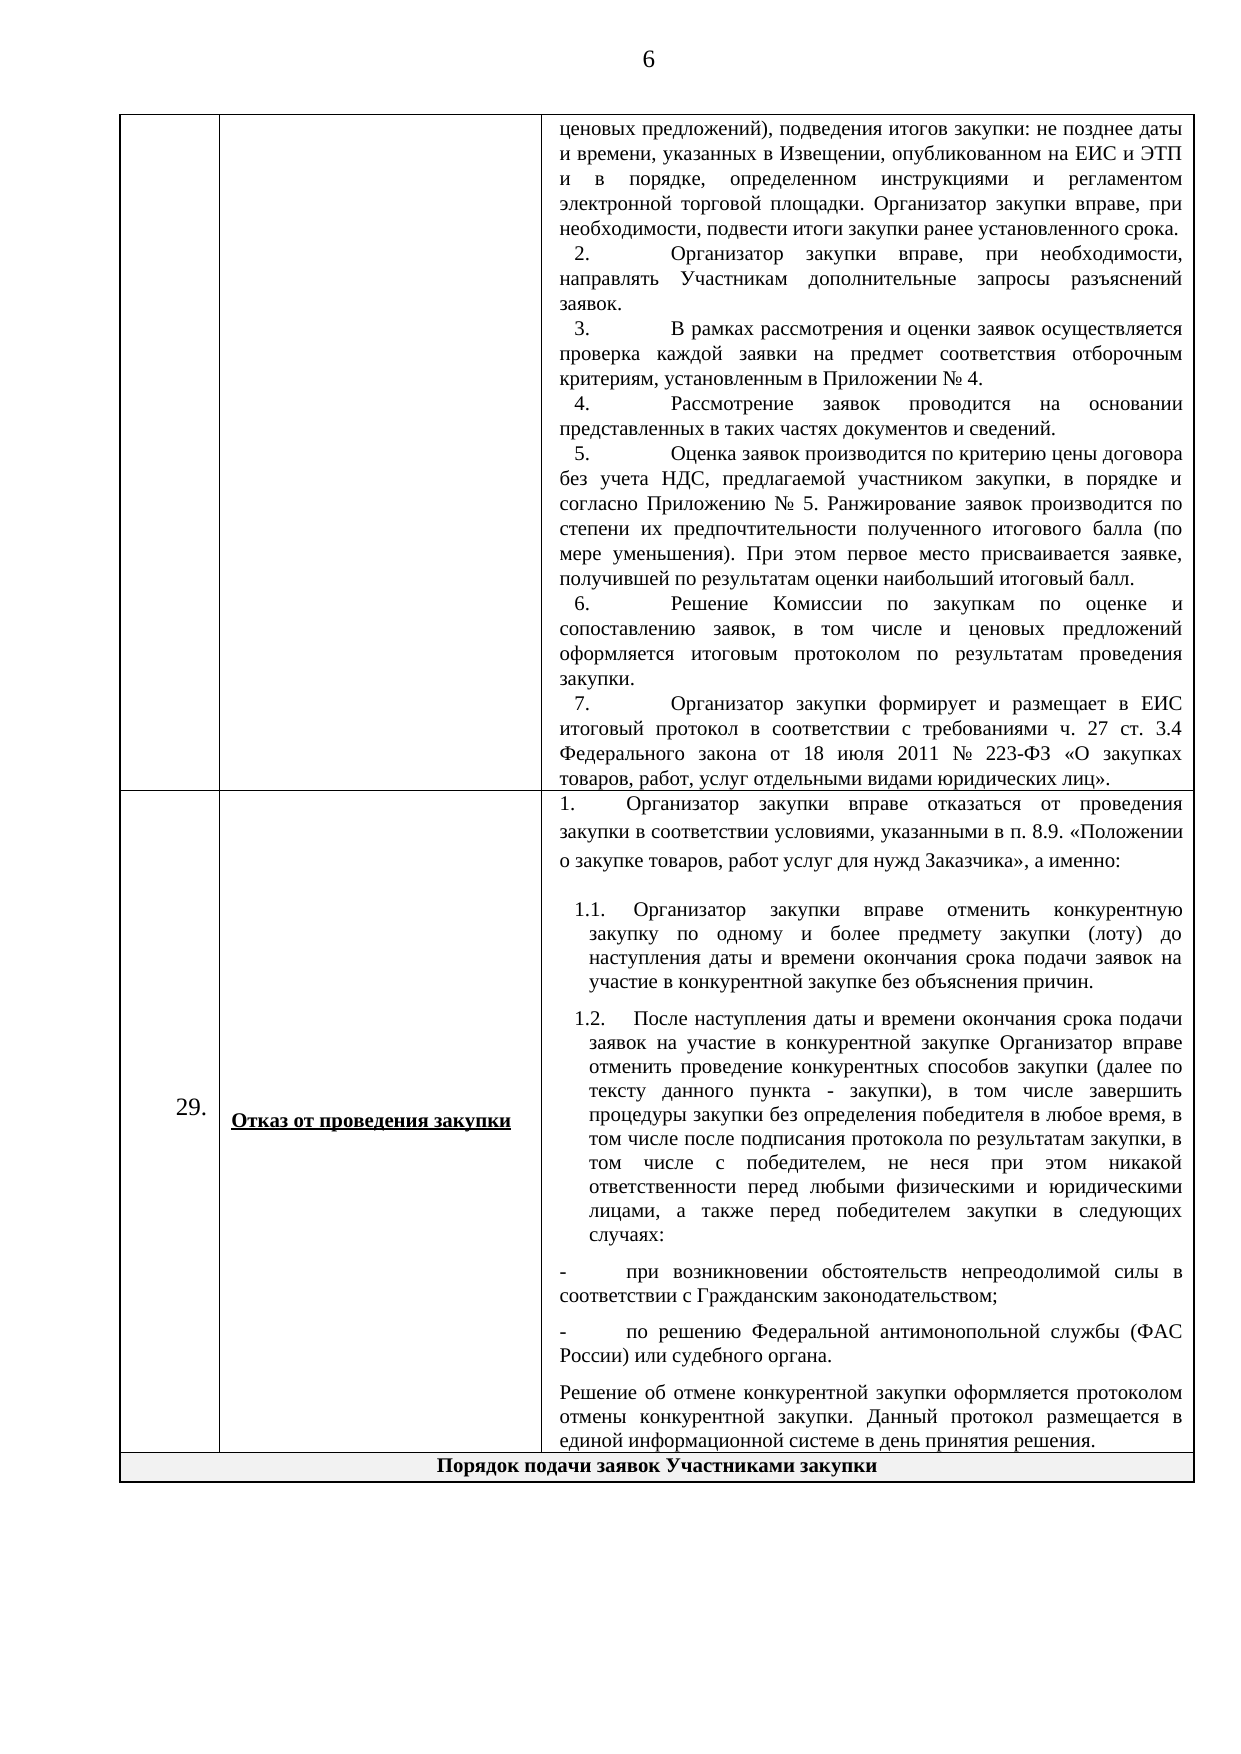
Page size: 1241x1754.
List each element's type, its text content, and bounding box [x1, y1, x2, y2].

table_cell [220, 115, 541, 790]
table_cell Организатор закупки вправе отказаться от проведения закупки в соответствии условиями, указанными в п. 8.9. «Положении о закупке товаров, работ услуг для нужд Заказчика», а именно: Организатор закупки вправе отменить конкурентную закупку по одному и более предмету закупки (лоту) до наступления даты и времени окончания срока подачи заявок на участие в конкурентной закупке без объяснения причин. После наступления даты и времени окончания срока подачи заявок на участие в конкурентной закупке Организатор вправе отменить проведение конкурентных способов закупки (далее по тексту данного пункта - закупки), в том числе завершить процедуры закупки без определения победителя в любое время, в том числе после подписания протокола по результатам закупки, в том числе с победителем, не неся при этом никакой ответственности перед любыми физическими и юридическими лицами, а также перед победителем закупки в следующих случаях: - при возникновении обстоятельств непреодолимой силы в соответствии с Гражданским законодательством; - по решению Федеральной антимонопольной службы (ФАС России) или судебного органа. Решение об отмене конкурентной закупки оформляется протоколом отмены конкурентной закупки. Данный протокол размещается в единой информационной системе в день принятия решения. [542, 791, 1193, 1452]
table_cell Порядок подачи заявок Участниками закупки [121, 1453, 1193, 1481]
table_cell [121, 115, 219, 790]
table_cell Отказ от проведения закупки [220, 791, 541, 1452]
table_cell [121, 791, 219, 1452]
